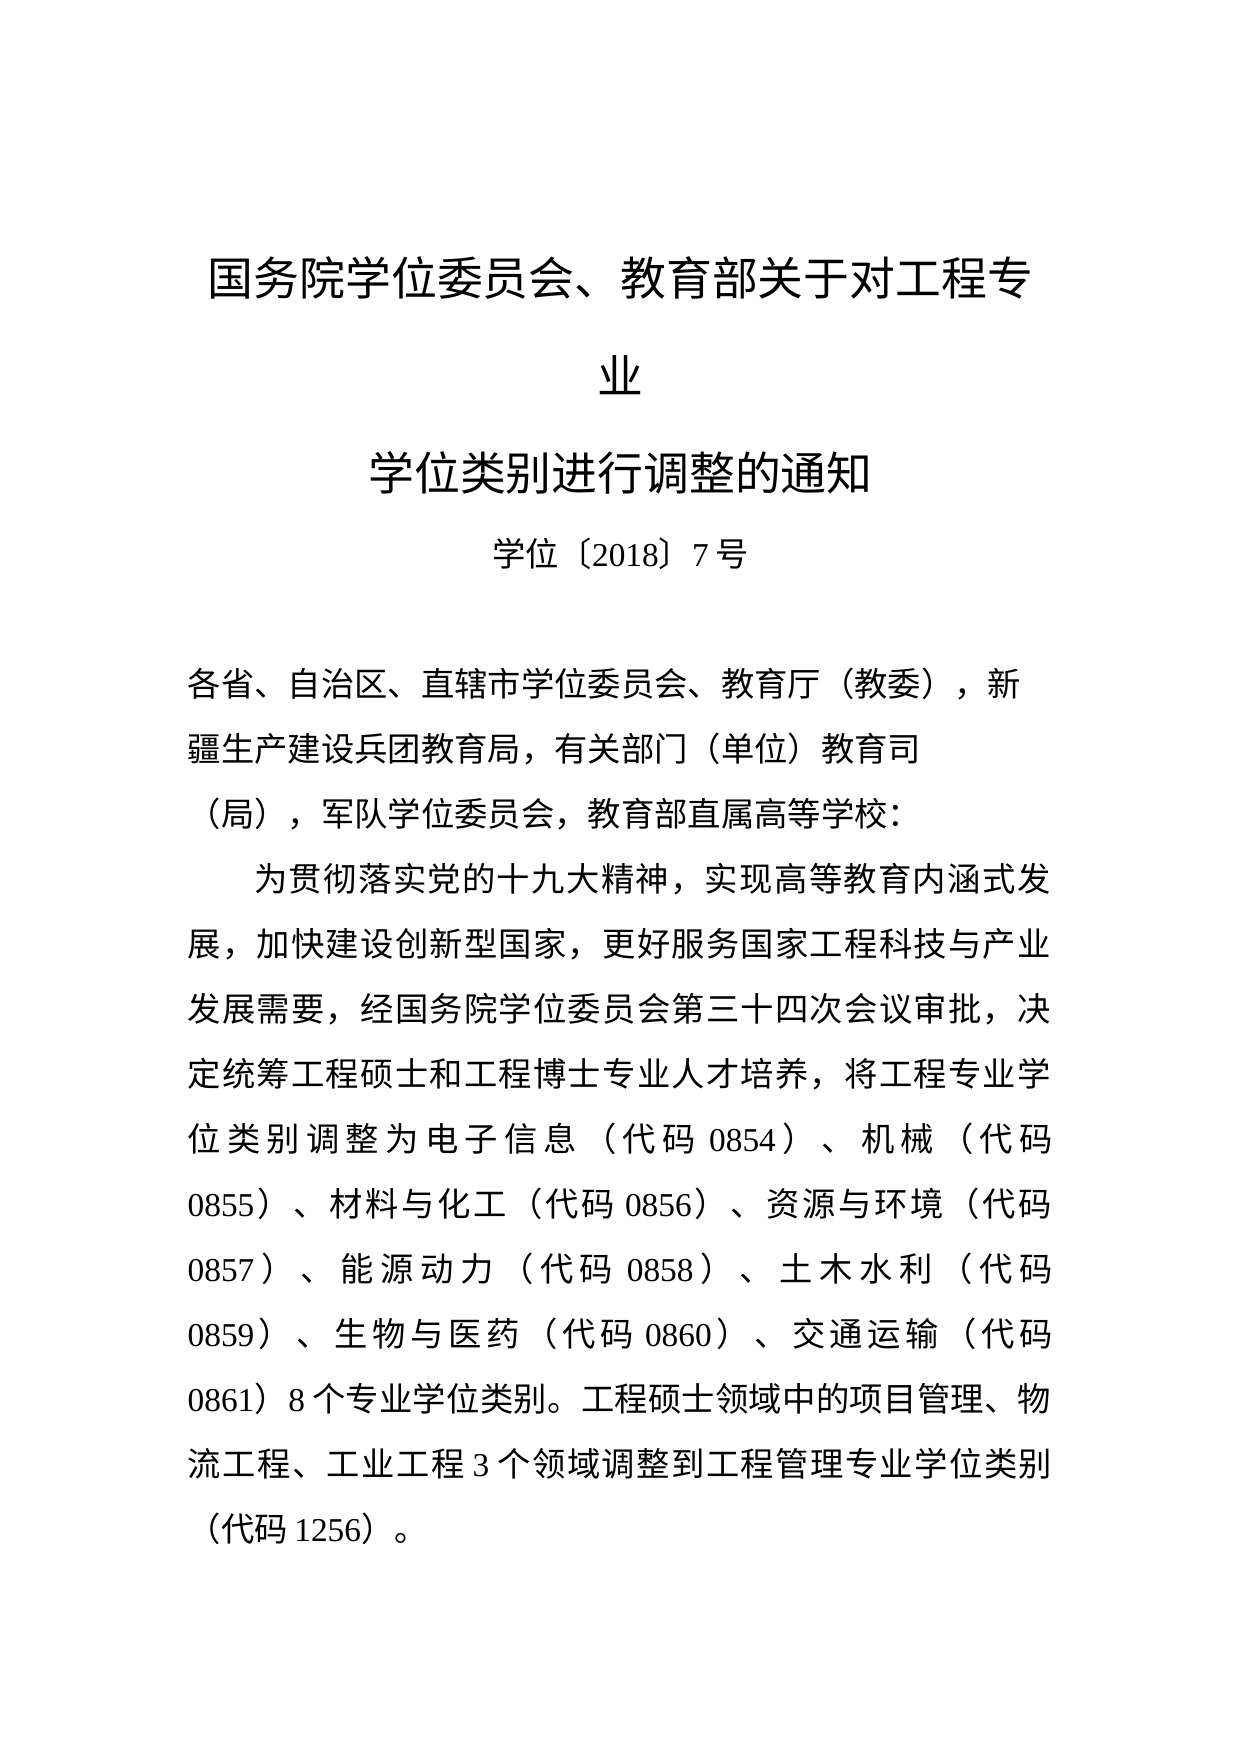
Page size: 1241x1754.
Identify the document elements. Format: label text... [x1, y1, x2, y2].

text 为贯彻落实党的十九大精神，实现高等教育内涵式发展，加快建设创新型国家，更好服务国家工程科技与产业发展需要，经国务院学位委员会第三十四次会议审批，决定统筹工程硕士和工程博士专业人才培养，将工程专业学位类别调整为电子信息（代码0854）、机械（代码0855）、材料与化工（代码0856）、资源与环境（代码0857）、能源动力（代码0858）、土木水利（代码0859）、生物与医药（代码0860）、交通运输（代码0861）8个专业学位类别。工程硕士领域中的项目管理、物流工程、工业工程3个领域调整到工程管理专业学位类别（代码1256）。 [187, 844, 1053, 1559]
text 学位〔2018〕7号 [187, 519, 1053, 584]
subtitle 国务院学位委员会、教育部关于对工程专业 学位类别进行调整的通知 [187, 227, 1053, 519]
text 各省、自治区、直辖市学位委员会、教育厅（教委），新疆生产建设兵团教育局，有关部门（单位）教育司（局），军队学位委员会，教育部直属高等学校： [187, 649, 1053, 844]
